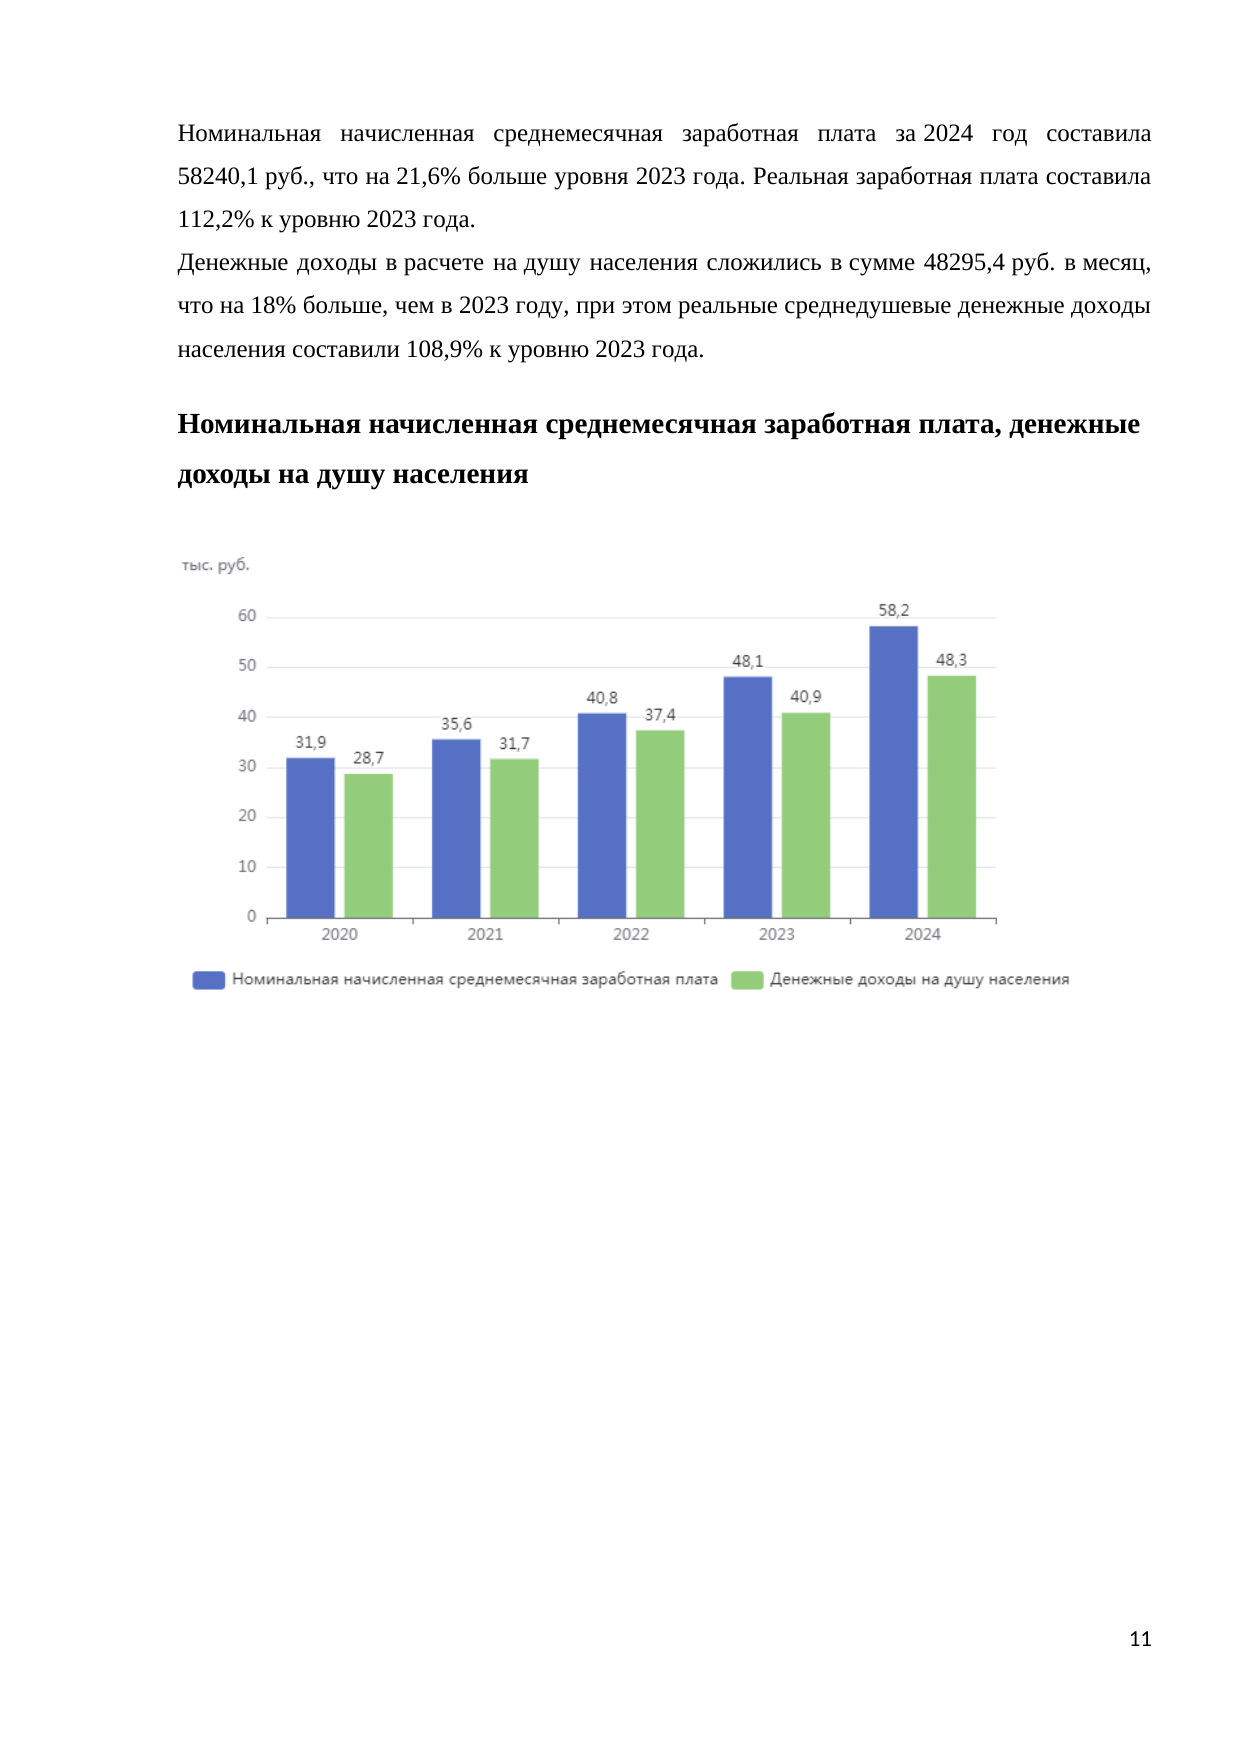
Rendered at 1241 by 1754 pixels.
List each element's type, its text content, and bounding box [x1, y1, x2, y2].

subtitle Номинальная начисленная среднемесячная заработная плата, денежные доходы на душу населения [177, 406, 1152, 490]
text Денежные доходы в расчете на душу населения сложились в сумме 48295,4 руб. в месяц, что на 18% больше, чем в 2023 году, при этом реальные среднедушевые денежные доходы населения составили 108,9% к уровню 2023 года. [177, 247, 1152, 362]
text Номинальная начисленная среднемесячная заработная плата за 2024 год составила 58240,1 руб., что на 21,6% больше уровня 2023 года. Реальная заработная плата составила 112,2% к уровню 2023 года. [177, 118, 1152, 233]
picture [177, 535, 1152, 1008]
